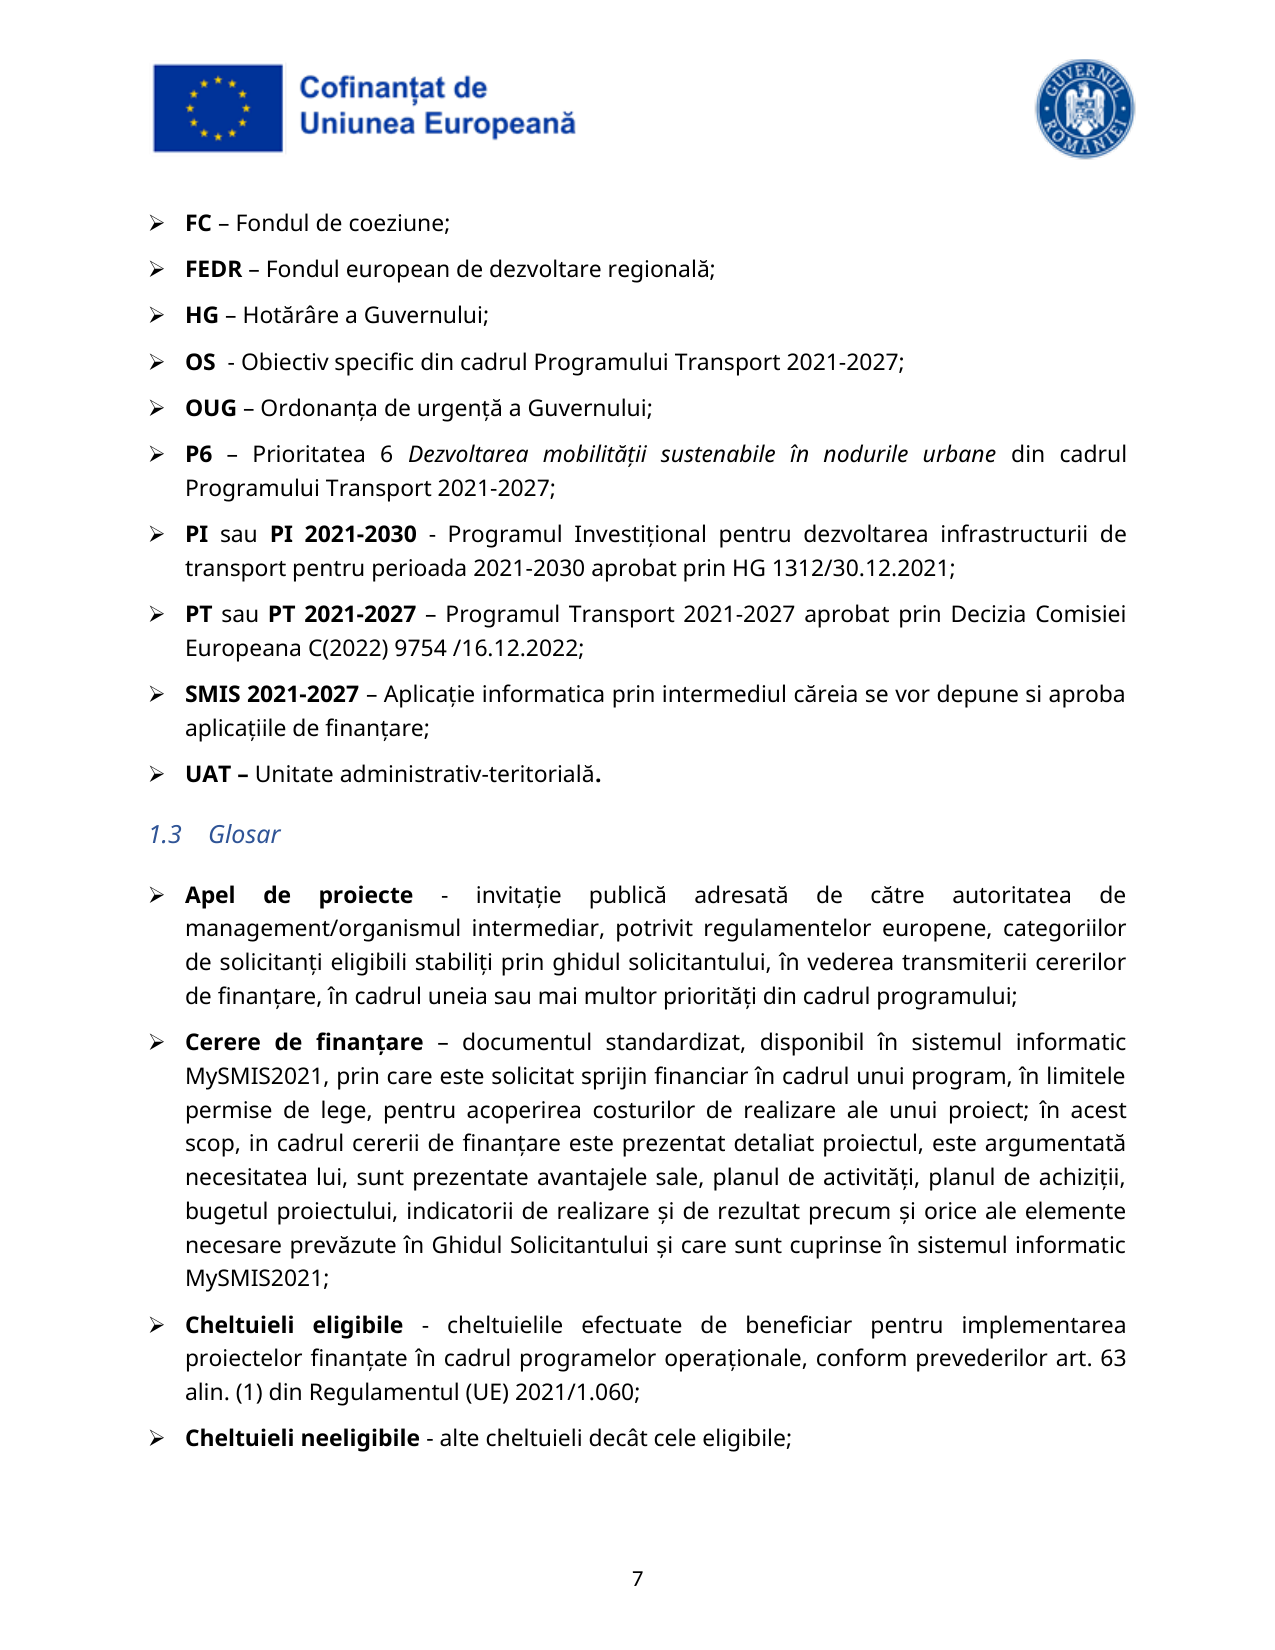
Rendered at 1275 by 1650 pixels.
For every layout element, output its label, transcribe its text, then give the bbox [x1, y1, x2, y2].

list OS - Obiectiv specific din cadrul Programului Transport 2021-2027; [148, 346, 1127, 377]
list FC – Fondul de coeziune; [148, 207, 1127, 238]
list Cheltuieli neeligibile - alte cheltuieli decât cele eligibile; [148, 1422, 1127, 1453]
subtitle Glosar [148, 817, 1127, 851]
list Apel de proiecte - invitație publică adresată de către autoritatea de management/organismul intermediar, potrivit regulamentelor europene, categoriilor de solicitanți eligibili stabiliți prin ghidul solicitantului, în vederea transmiterii cererilor de finanțare, în cadrul uneia sau mai multor priorități din cadrul programului; [148, 878, 1127, 1011]
list SMIS 2021-2027 – Aplicație informatica prin intermediul căreia se vor depune si aproba aplicațiile de finanțare; [148, 678, 1127, 743]
list OUG – Ordonanța de urgență a Guvernului; [148, 392, 1127, 423]
list PI sau PI 2021-2030 - Programul Investițional pentru dezvoltarea infrastructurii de transport pentru perioada 2021-2030 aprobat prin HG 1312/30.12.2021; [148, 518, 1127, 583]
list P6 – Prioritatea 6 Dezvoltarea mobilității sustenabile în nodurile urbane din cadrul Programului Transport 2021-2027; [148, 438, 1127, 503]
list Cheltuieli eligibile - cheltuielile efectuate de beneficiar pentru implementarea proiectelor finanţate în cadrul programelor operaţionale, conform prevederilor art. 63 alin. (1) din Regulamentul (UE) 2021/1.060; [148, 1308, 1127, 1407]
list Cerere de finanțare – documentul standardizat, disponibil în sistemul informatic MySMIS2021, prin care este solicitat sprijin financiar în cadrul unui program, în limitele permise de lege, pentru acoperirea costurilor de realizare ale unui proiect; în acest scop, in cadrul cererii de finanțare este prezentat detaliat proiectul, este argumentată necesitatea lui, sunt prezentate avantajele sale, planul de activități, planul de achiziții, bugetul proiectului, indicatorii de realizare și de rezultat precum și orice ale elemente necesare prevăzute în Ghidul Solicitantului și care sunt cuprinse în sistemul informatic MySMIS2021; [148, 1026, 1127, 1293]
list UAT – Unitate administrativ-teritorială. [148, 758, 1127, 789]
picture [147, 59, 1137, 161]
list FEDR – Fondul european de dezvoltare regională; [148, 253, 1127, 284]
list HG – Hotărâre a Guvernului; [148, 299, 1127, 331]
list PT sau PT 2021-2027 – Programul Transport 2021-2027 aprobat prin Decizia Comisiei Europeana C(2022) 9754 /16.12.2022; [148, 598, 1127, 663]
